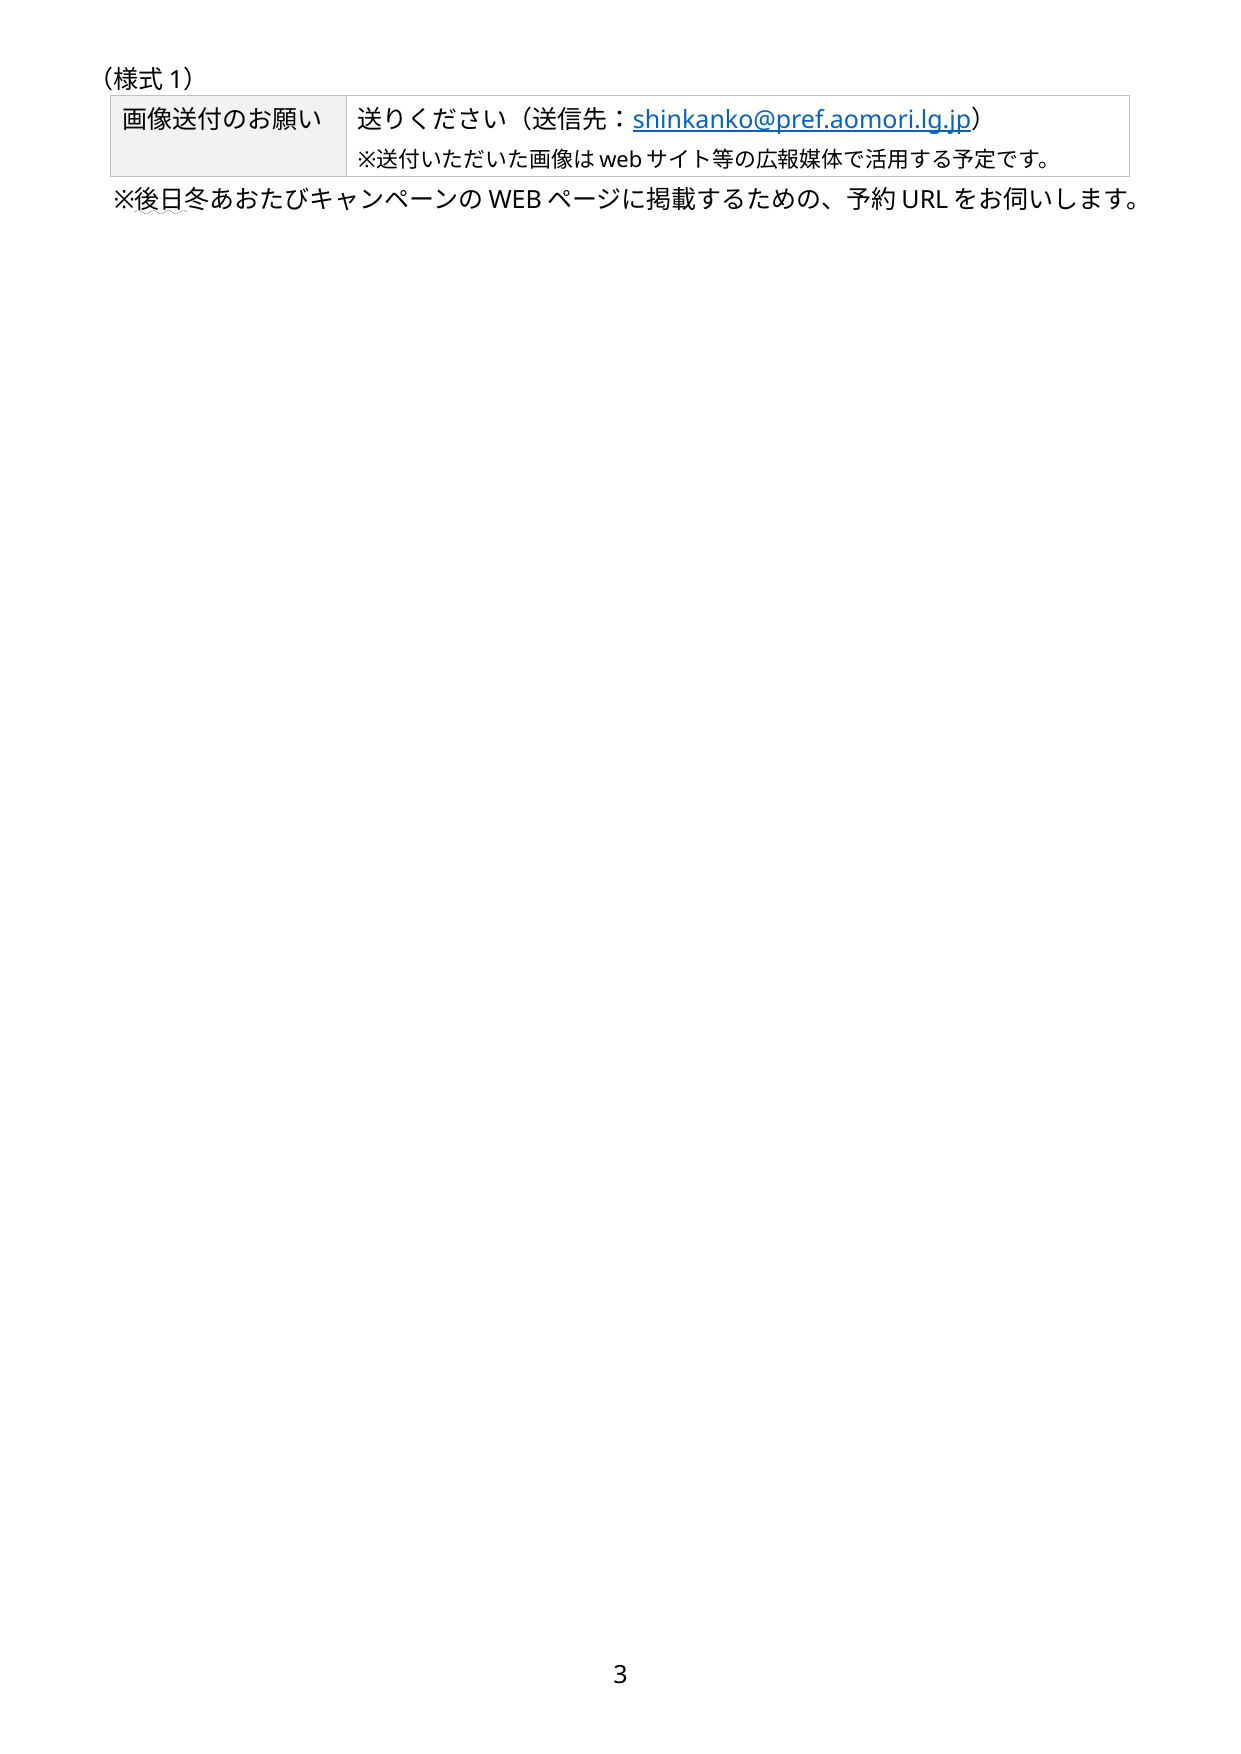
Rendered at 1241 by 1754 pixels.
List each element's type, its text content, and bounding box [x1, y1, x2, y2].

table_cell 【重要】 画像送付のお願い [111, 96, 346, 176]
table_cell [347, 96, 1129, 176]
text ※後日冬あおたびキャンペーンのWEBページに掲載するための、予約URLをお伺いします。 [89, 177, 1152, 216]
